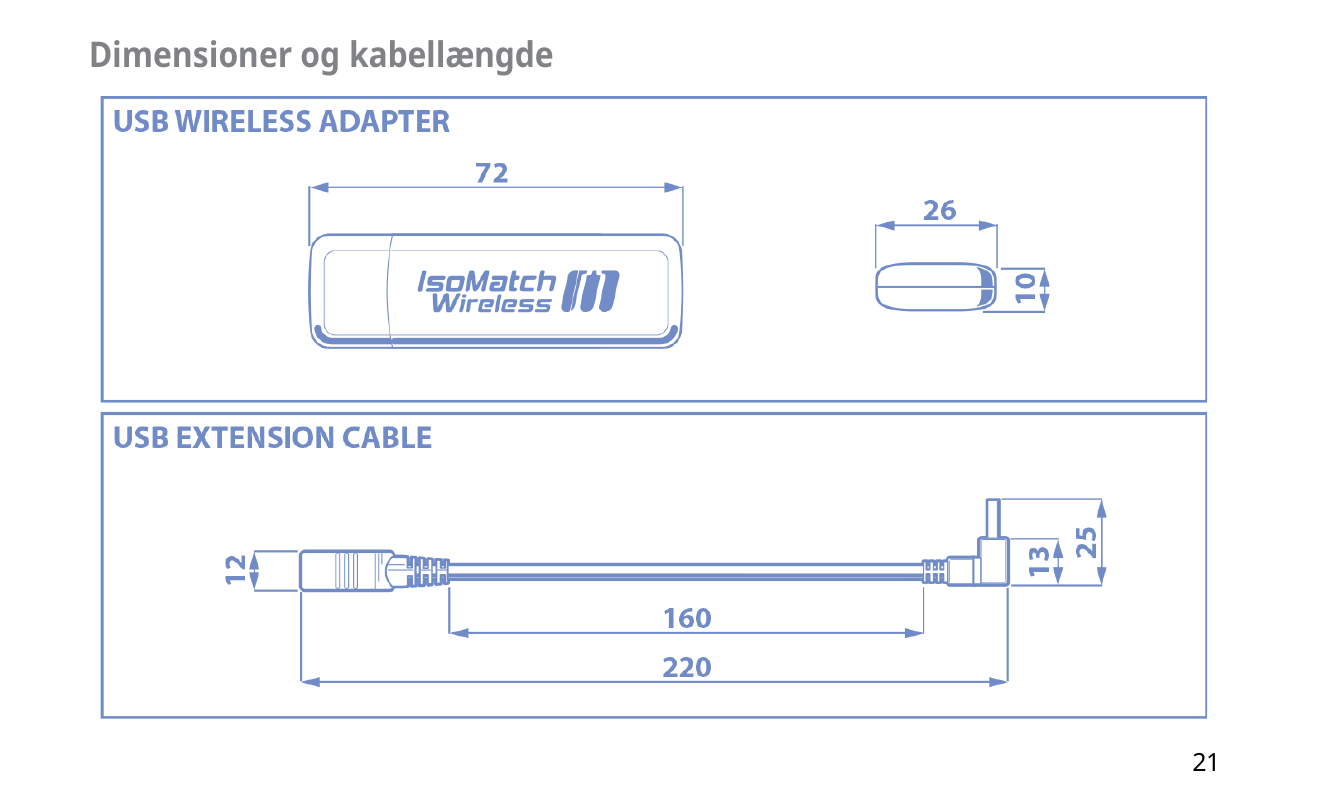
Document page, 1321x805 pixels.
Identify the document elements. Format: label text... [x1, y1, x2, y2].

subtitle Dimensioner og kabellængde [88, 29, 1258, 78]
picture [100, 96, 1208, 719]
